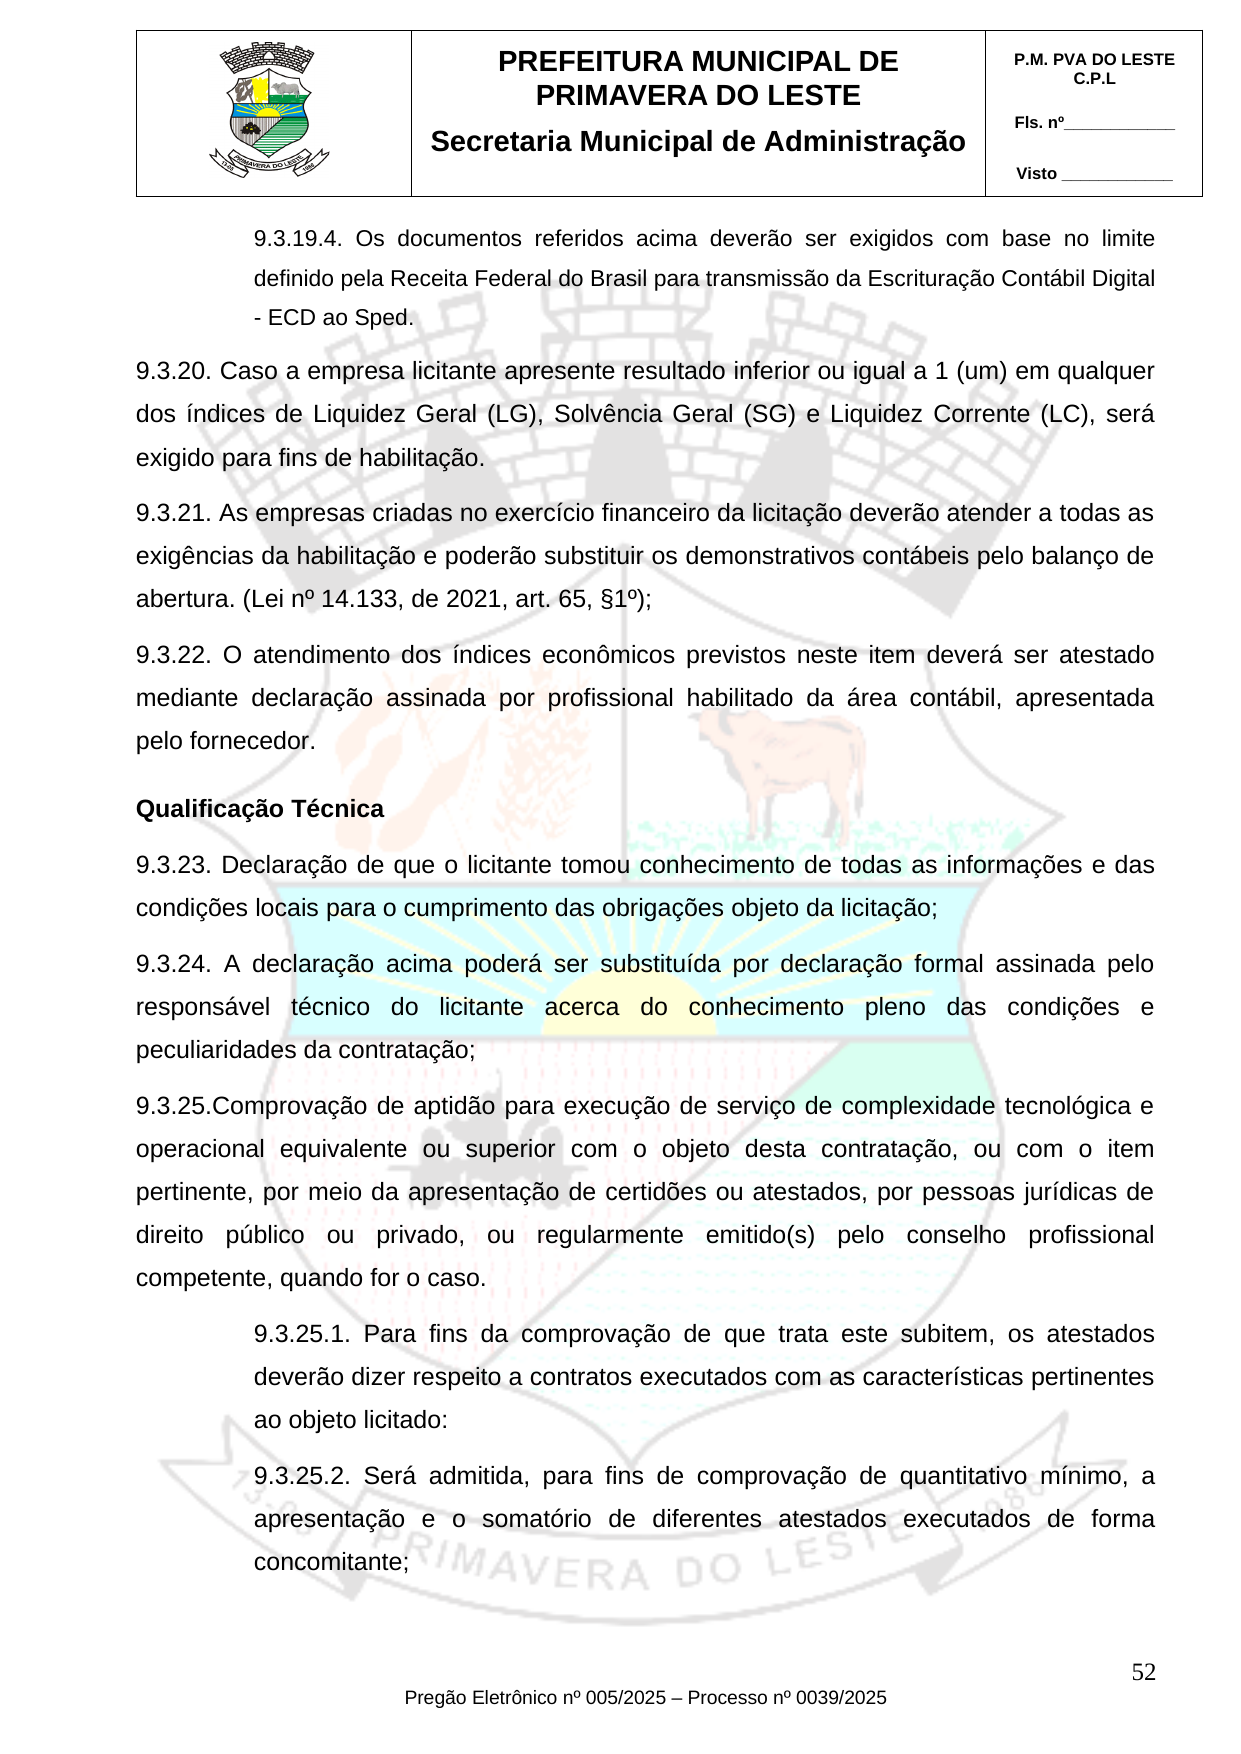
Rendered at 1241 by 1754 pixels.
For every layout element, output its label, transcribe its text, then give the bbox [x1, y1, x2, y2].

list 9.3.24. A declaração acima poderá ser substituída por declaração formal assinada pelo responsável técnico do licitante acerca do conhecimento pleno das condições e peculiaridades da contratação; [136, 949, 1156, 1064]
list 9.3.23. Declaração de que o licitante tomou conhecimento de todas as informações e das condições locais para o cumprimento das obrigações objeto da licitação; [136, 850, 1156, 922]
list 9.3.22. O atendimento dos índices econômicos previstos neste item deverá ser atestado mediante declaração assinada por profissional habilitado da área contábil, apresentada pelo fornecedor. [136, 640, 1156, 755]
list 9.3.20. Caso a empresa licitante apresente resultado inferior ou igual a 1 (um) em qualquer dos índices de Liquidez Geral (LG), Solvência Geral (SG) e Liquidez Corrente (LC), será exigido para fins de habilitação. [136, 356, 1156, 471]
list 9.3.21. As empresas criadas no exercício financeiro da licitação deverão atender a todas as exigências da habilitação e poderão substituir os demonstrativos contábeis pelo balanço de abertura. (Lei nº 14.133, de 2021, art. 65, §1º); [136, 498, 1156, 613]
list 9.3.25.1. Para fins da comprovação de que trata este subitem, os atestados deverão dizer respeito a contratos executados com as características pertinentes ao objeto licitado: [254, 1319, 1156, 1434]
list 9.3.25.Comprovação de aptidão para execução de serviço de complexidade tecnológica e operacional equivalente ou superior com o objeto desta contratação, ou com o item pertinente, por meio da apresentação de certidões ou atestados, por pessoas jurídicas de direito público ou privado, ou regularmente emitido(s) pelo conselho profissional competente, quando for o caso. [136, 1091, 1156, 1292]
list 9.3.25.2. Será admitida, para fins de comprovação de quantitativo mínimo, a apresentação e o somatório de diferentes atestados executados de forma concomitante; [254, 1461, 1156, 1576]
picture [209, 42, 330, 178]
list 9.3.19.4. Os documentos referidos acima deverão ser exigidos com base no limite definido pela Receita Federal do Brasil para transmissão da Escrituração Contábil Digital - ECD ao Sped. [254, 225, 1156, 331]
text Qualificação Técnica [136, 794, 1156, 823]
